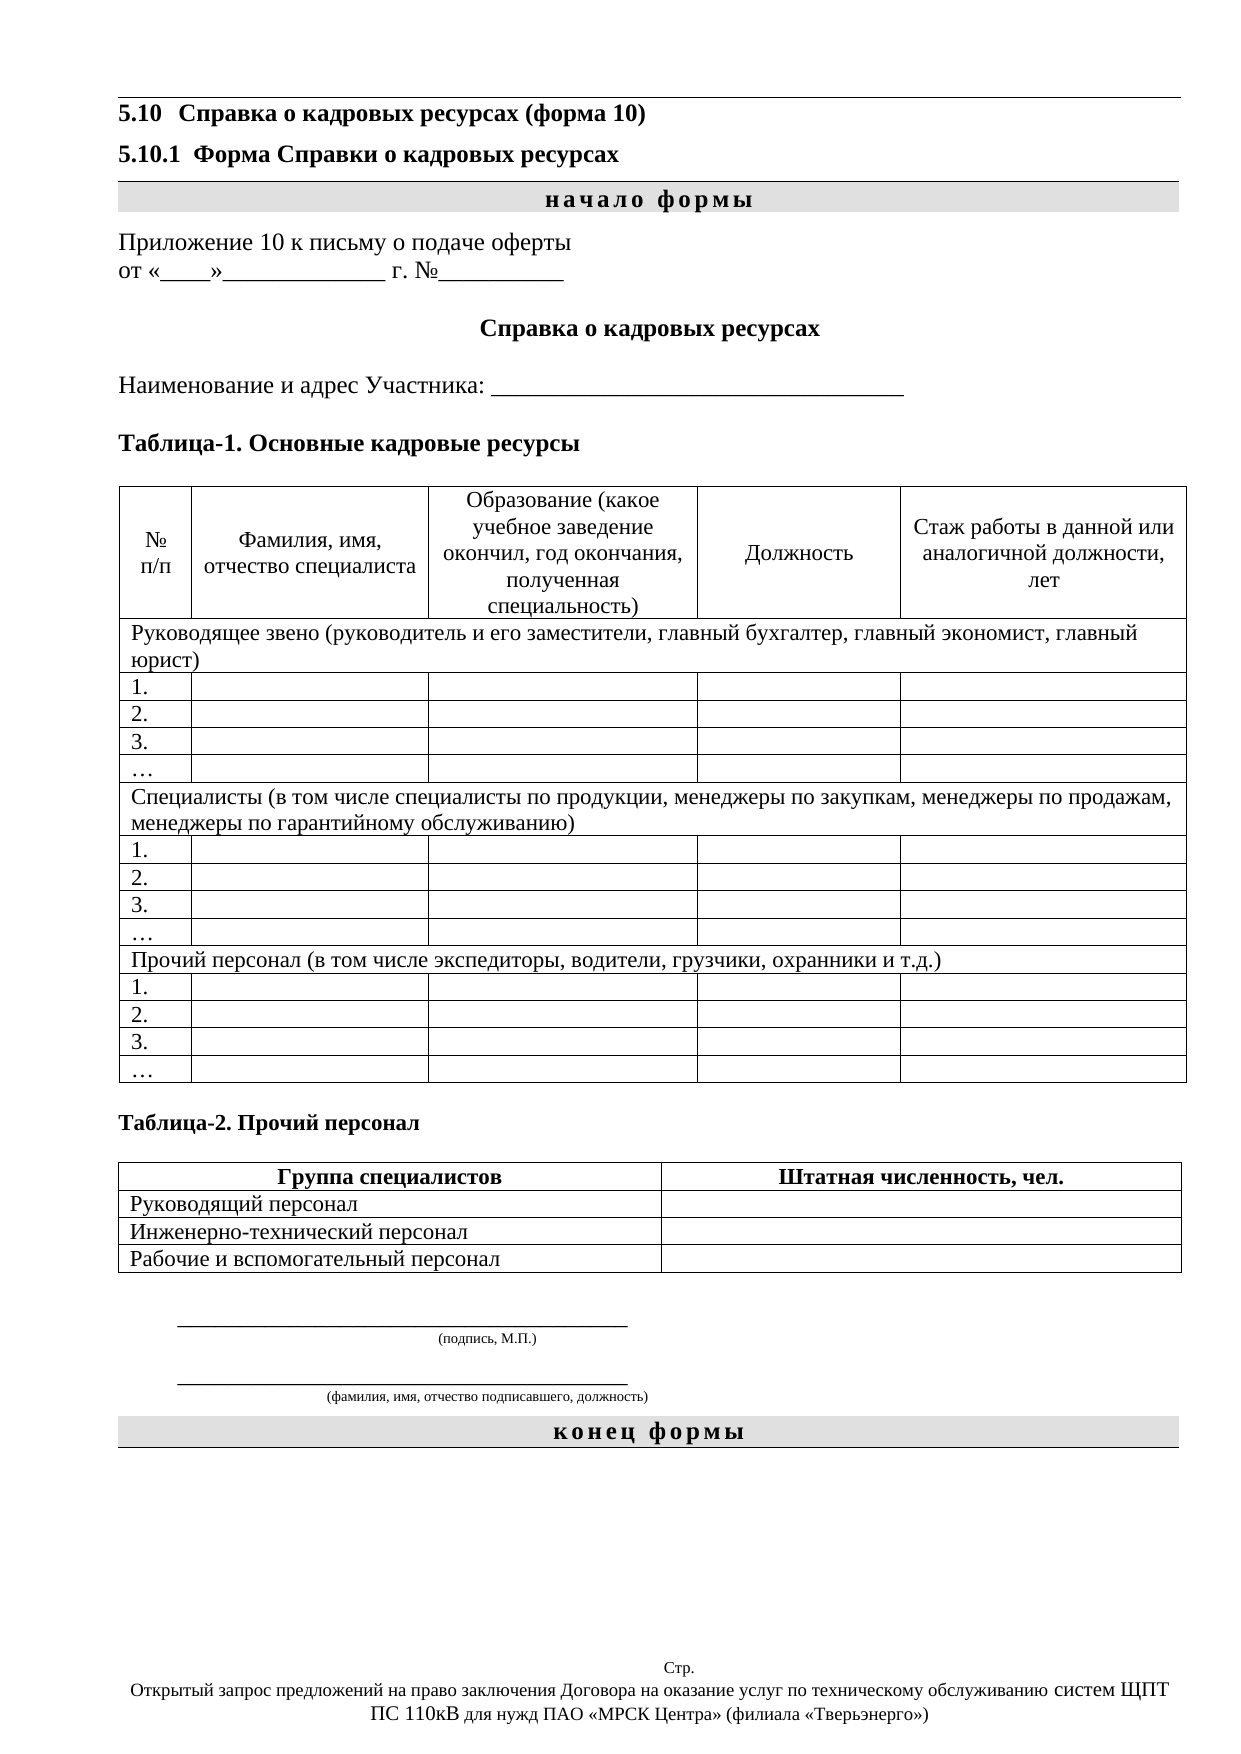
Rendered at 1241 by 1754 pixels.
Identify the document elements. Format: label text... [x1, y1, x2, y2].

table_cell [192, 974, 428, 1000]
table_cell [192, 919, 428, 945]
table_cell [192, 755, 428, 782]
table_cell Прочий персонал (в том числе экспедиторы, водители, грузчики, охранники и т.д.) [120, 946, 1186, 972]
table_cell [698, 919, 900, 945]
table_cell [429, 836, 697, 863]
table_cell [192, 728, 428, 754]
table_cell [429, 728, 697, 754]
table_cell [429, 1028, 697, 1054]
text начало формы [118, 182, 1179, 212]
table_header Стаж работы в данной или аналогичной должности, лет [901, 487, 1186, 618]
table_cell [120, 864, 191, 890]
text Справка о кадровых ресурсах [118, 313, 1181, 342]
table_cell [662, 1245, 1181, 1272]
subtitle Форма Справки о кадровых ресурсах [118, 139, 1181, 168]
table_cell [901, 673, 1186, 699]
table_cell Инженерно-технический персонал [119, 1218, 661, 1244]
table_cell [192, 1028, 428, 1054]
table_cell [429, 1001, 697, 1027]
table_cell [429, 1056, 697, 1082]
table_cell [698, 891, 900, 918]
table_cell Руководящий персонал [119, 1191, 661, 1217]
table_cell [120, 673, 191, 699]
table_cell [901, 836, 1186, 863]
table_cell [901, 891, 1186, 918]
table_cell [698, 755, 900, 782]
table_cell [901, 1001, 1186, 1027]
table_cell [429, 974, 697, 1000]
table_header Группа специалистов [119, 1163, 661, 1189]
table_cell … [120, 1056, 191, 1082]
table_cell [698, 728, 900, 754]
table_cell [901, 974, 1186, 1000]
table_cell [429, 701, 697, 727]
table_cell [429, 891, 697, 918]
table_header Фамилия, имя, отчество специалиста [192, 487, 428, 618]
table_header Штатная численность, чел. [662, 1163, 1181, 1189]
table_cell [901, 701, 1186, 727]
table_cell [698, 864, 900, 890]
table_header Должность [698, 487, 900, 618]
table_cell [901, 864, 1186, 890]
table_cell [192, 673, 428, 699]
table_cell [120, 891, 191, 918]
table_cell Руководящее звено (руководитель и его заместители, главный бухгалтер, главный экономист, главный юрист) [120, 619, 1186, 672]
table_cell Рабочие и вспомогательный персонал [119, 1245, 661, 1272]
table_cell [120, 836, 191, 863]
table_cell [698, 974, 900, 1000]
table_cell [192, 1001, 428, 1027]
table_cell [901, 755, 1186, 782]
text ____________________________________ [118, 1301, 1181, 1330]
table_cell Специалисты (в том числе специалисты по продукции, менеджеры по закупкам, менеджеры по продажам, менеджеры по гарантийному обслуживанию) [120, 783, 1186, 835]
table_header Образование (какое учебное заведение окончил, год окончания, полученная специальность) [429, 487, 697, 618]
table_cell [901, 919, 1186, 945]
text ____________________________________ [118, 1359, 1181, 1388]
table_cell [662, 1191, 1181, 1217]
table_cell [698, 836, 900, 863]
table_cell [429, 919, 697, 945]
subtitle Справка о кадровых ресурсах (форма 10) [118, 98, 1181, 127]
text Наименование и адрес Участника: _________________________________ [118, 371, 1181, 399]
table_header № п/п [120, 487, 191, 618]
table_cell … [120, 919, 191, 945]
table_cell [120, 728, 191, 754]
table_cell [901, 1028, 1186, 1054]
table_cell [901, 1056, 1186, 1082]
table_cell [120, 1001, 191, 1027]
text (подпись, М.П.) [118, 1330, 797, 1359]
table_cell [429, 864, 697, 890]
table_cell [429, 755, 697, 782]
table_cell [662, 1218, 1181, 1244]
table_cell [429, 673, 697, 699]
table_cell [698, 1028, 900, 1054]
table_cell … [120, 755, 191, 782]
text (фамилия, имя, отчество подписавшего, должность) [118, 1388, 797, 1416]
table_cell [698, 673, 900, 699]
table_cell [120, 974, 191, 1000]
table_cell [698, 1056, 900, 1082]
table_cell [192, 701, 428, 727]
text Таблица-1. Основные кадровые ресурсы [118, 428, 1181, 457]
text Таблица-2. Прочий персонал [118, 1109, 1181, 1136]
table_cell [192, 864, 428, 890]
table_cell [120, 701, 191, 727]
text конец формы [118, 1416, 1179, 1447]
table_cell [192, 836, 428, 863]
table_cell [698, 701, 900, 727]
table_cell [698, 1001, 900, 1027]
text Приложение 10 к письму о подаче оферты от «____»_____________ г. №__________ [118, 227, 1181, 284]
table_cell [192, 891, 428, 918]
table_cell [120, 1028, 191, 1054]
table_cell [192, 1056, 428, 1082]
table_cell [901, 728, 1186, 754]
